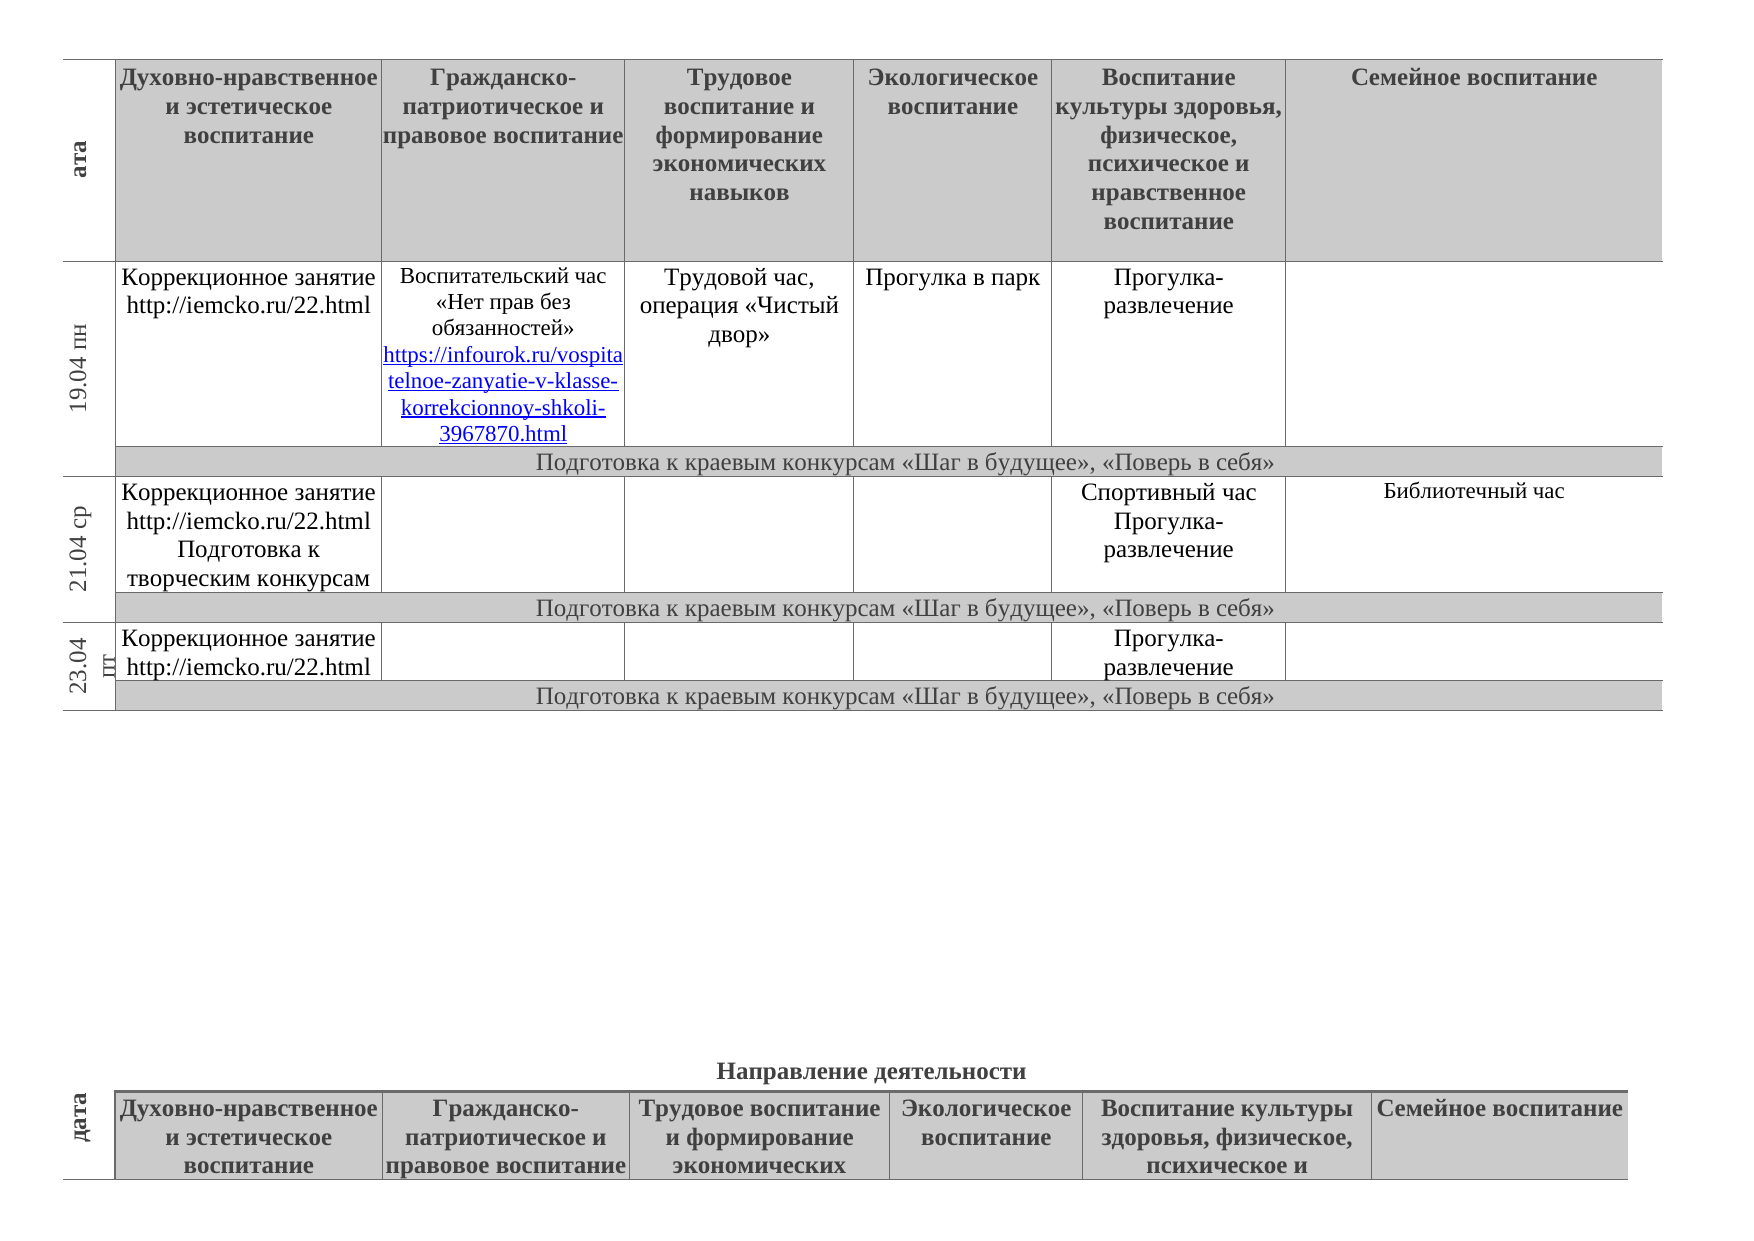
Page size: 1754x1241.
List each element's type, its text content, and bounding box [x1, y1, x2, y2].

table_cell [854, 623, 1051, 680]
table_cell 23.04 пт [63, 623, 115, 710]
table_cell Подготовка к краевым конкурсам «Шаг в будущее», «Поверь в себя» [116, 593, 1662, 622]
table_header Направление деятельности [115, 1056, 1628, 1090]
table_cell [382, 477, 624, 592]
table_cell Семейное воспитание [1372, 1093, 1628, 1179]
table_cell Прогулка в парк [854, 262, 1051, 446]
table_cell [1286, 623, 1662, 680]
table_cell Подготовка к краевым конкурсам «Шаг в будущее», «Поверь в себя» [116, 681, 1662, 710]
table_cell Воспитание культуры здоровья, физическое, психическое и нравственное воспитание [1052, 60, 1285, 261]
table_header дата [63, 60, 115, 261]
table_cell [383, 1093, 629, 1179]
table_cell [625, 477, 853, 592]
table_cell 19.04 пн [63, 262, 115, 476]
table_cell Прогулка-развлечение [1052, 262, 1285, 446]
table_cell [1286, 262, 1662, 446]
table_cell Спортивный час Прогулка-развлечение [1052, 477, 1285, 592]
table_cell Воспитательский час «Нет прав без обязанностей» https://infourok.ru/vospitatelnoe-zanyatie-v-klasse-korrekcionnoy-shkoli-3967870.html [382, 262, 624, 446]
table_cell [625, 623, 853, 680]
table_cell [382, 623, 624, 680]
table_cell Духовно-нравственное и эстетическое воспитание [116, 60, 381, 261]
table_cell Гражданско-патриотическое и правовое воспитание [382, 60, 624, 261]
table_cell Коррекционное занятие http://iemcko.ru/22.html [116, 623, 381, 680]
table_cell Коррекционное занятие http://iemcko.ru/22.html [116, 262, 381, 446]
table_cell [890, 1093, 1082, 1179]
table_cell Трудовой час, операция «Чистый двор» [625, 262, 853, 446]
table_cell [116, 1093, 382, 1179]
table_cell [854, 477, 1051, 592]
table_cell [630, 1093, 889, 1179]
table_cell 21.04 ср [63, 477, 115, 622]
table_cell Подготовка к краевым конкурсам «Шаг в будущее», «Поверь в себя» [116, 447, 1662, 476]
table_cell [1083, 1093, 1371, 1179]
table_cell Семейное воспитание [1286, 60, 1662, 261]
table_cell Экологическое воспитание [854, 60, 1051, 261]
table_cell Коррекционное занятие http://iemcko.ru/22.html Подготовка к творческим конкурсам [116, 477, 381, 592]
table_header дата [63, 1056, 115, 1179]
table_cell Библиотечный час [1286, 477, 1662, 592]
table_cell Трудовое воспитание и формирование экономических навыков [625, 60, 853, 261]
table_cell Прогулка-развлечение [1052, 623, 1285, 680]
